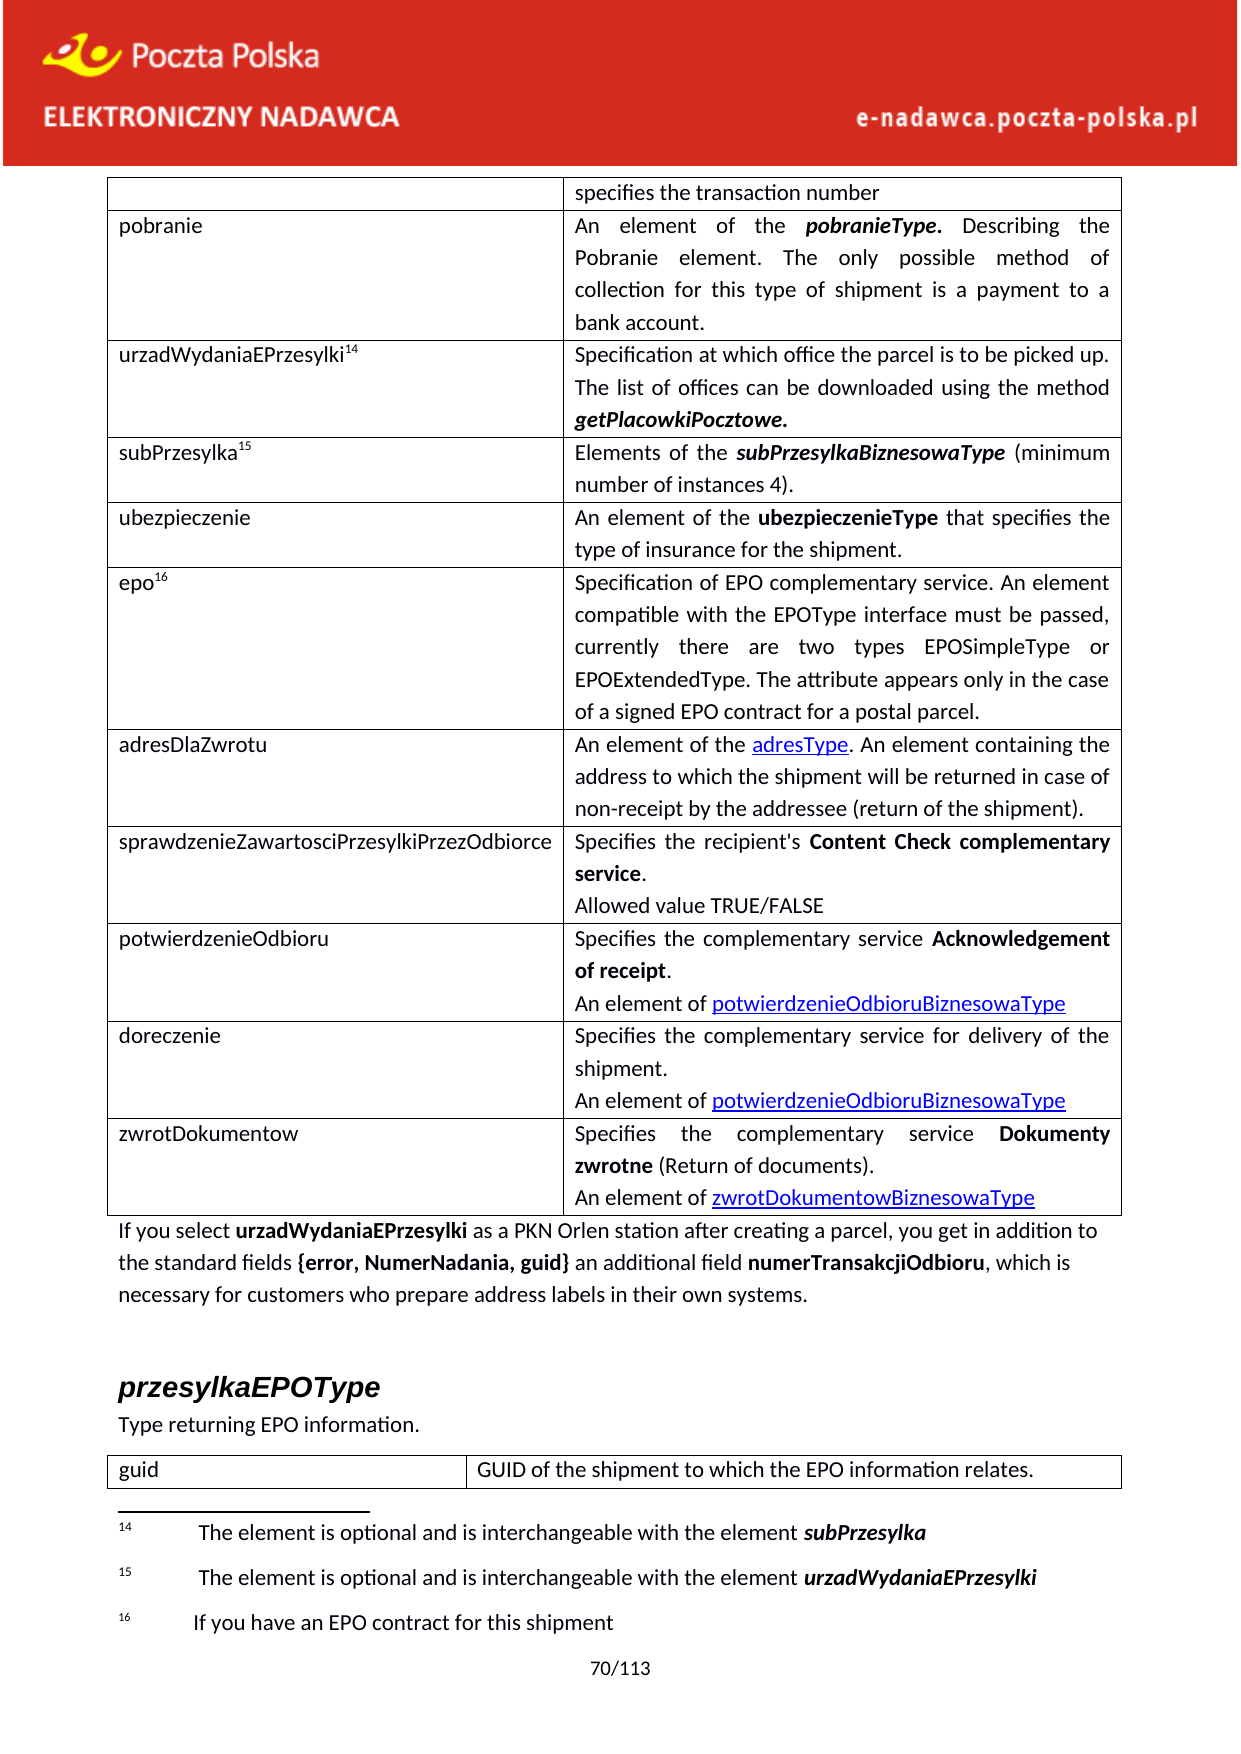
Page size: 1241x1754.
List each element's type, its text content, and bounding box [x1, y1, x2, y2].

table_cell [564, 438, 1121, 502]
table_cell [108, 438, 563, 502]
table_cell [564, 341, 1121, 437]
subtitle przesylkaEPOType [118, 1370, 1122, 1403]
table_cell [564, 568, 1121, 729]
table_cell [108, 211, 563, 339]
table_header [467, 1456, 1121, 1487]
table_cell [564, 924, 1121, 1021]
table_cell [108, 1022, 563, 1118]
text Type returning EPO information. [118, 1410, 1122, 1438]
picture [3, 0, 1238, 166]
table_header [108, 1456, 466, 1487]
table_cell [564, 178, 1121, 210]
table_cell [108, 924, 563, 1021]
text If you select urzadWydaniaEPrzesylki as a PKN Orlen station after creating a parcel, you get in addition to the standard fields {error, NumerNadania, guid} an additional field numerTransakcjiOdbioru, which is necessary for customers who prepare address labels in their own systems. [118, 1216, 1122, 1309]
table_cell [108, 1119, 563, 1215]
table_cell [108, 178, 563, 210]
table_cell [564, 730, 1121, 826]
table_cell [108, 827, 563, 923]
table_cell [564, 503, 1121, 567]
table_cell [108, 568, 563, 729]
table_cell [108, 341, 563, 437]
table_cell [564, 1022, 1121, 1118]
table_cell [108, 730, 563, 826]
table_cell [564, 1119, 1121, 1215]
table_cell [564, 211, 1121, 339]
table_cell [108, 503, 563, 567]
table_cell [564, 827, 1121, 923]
